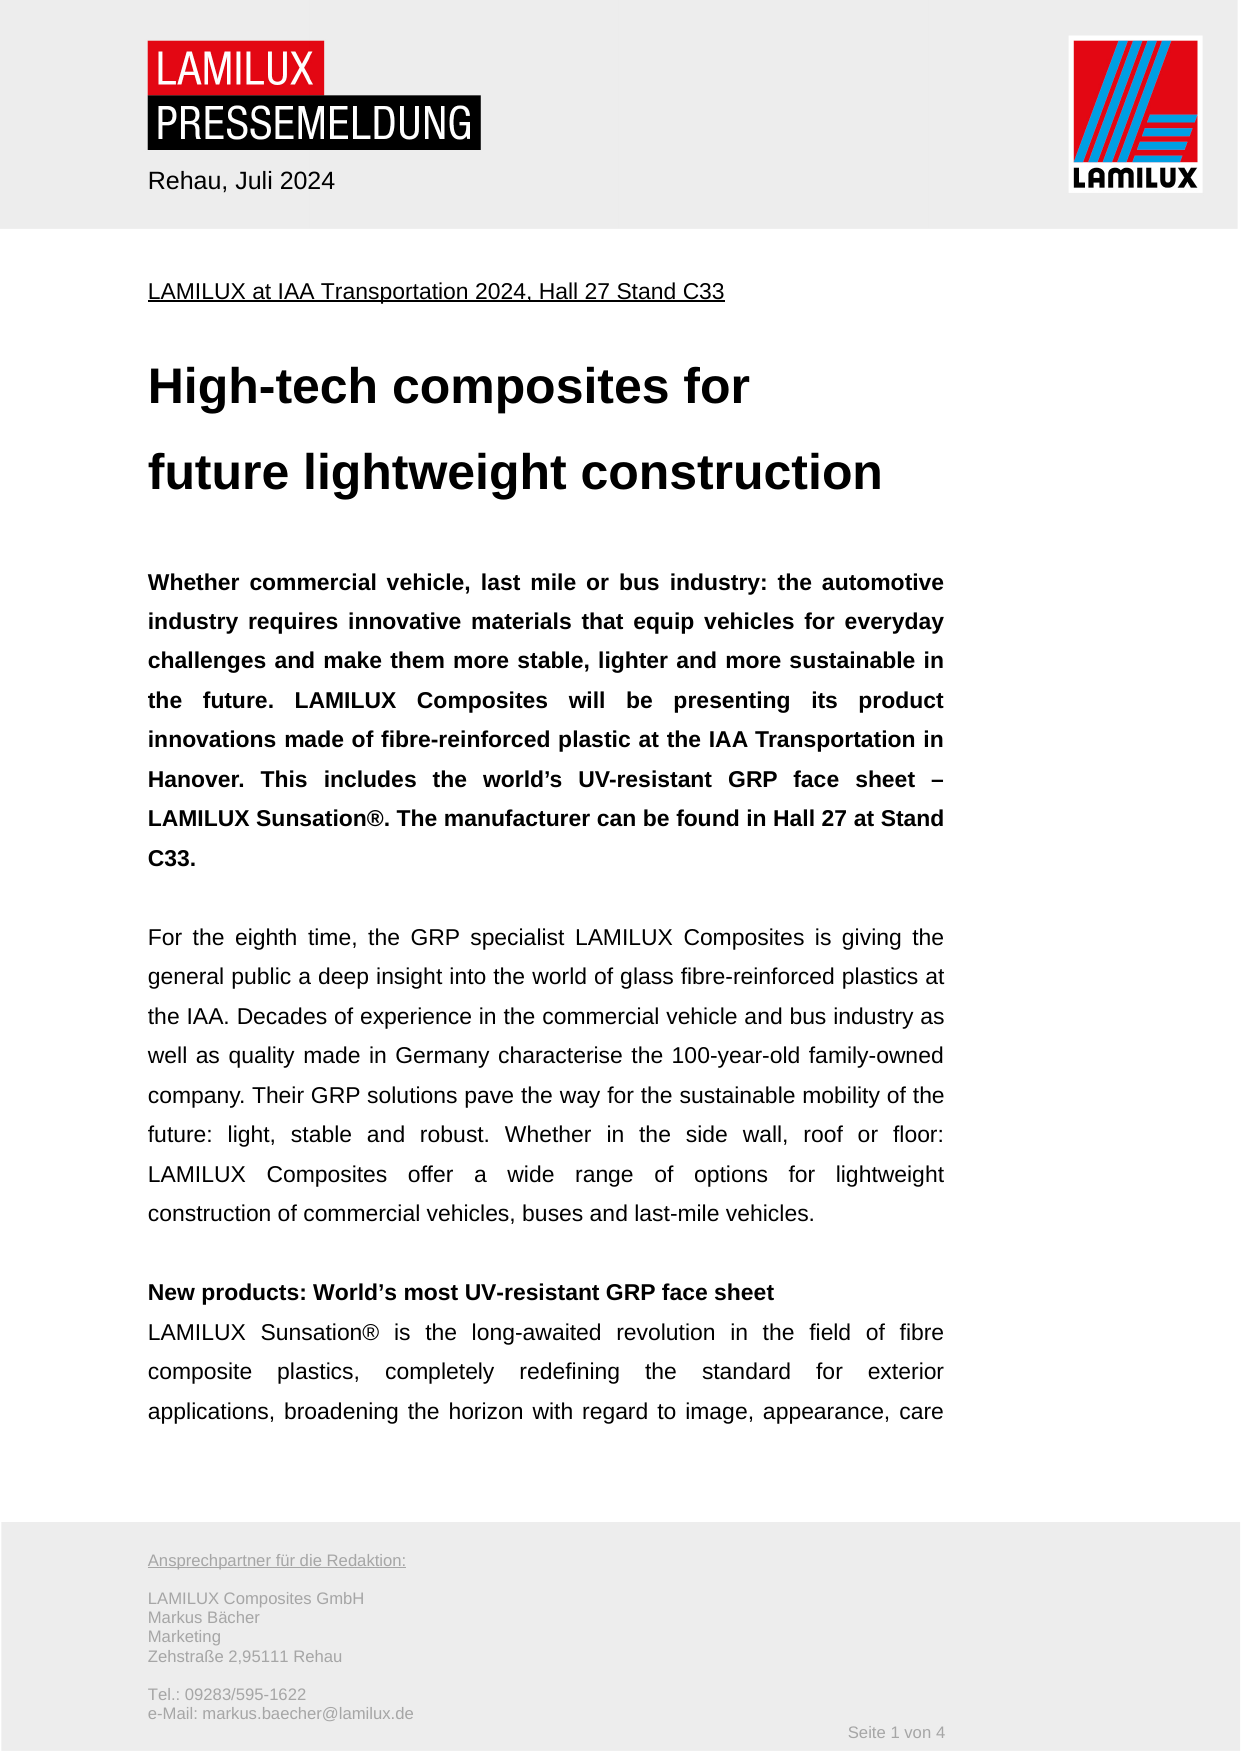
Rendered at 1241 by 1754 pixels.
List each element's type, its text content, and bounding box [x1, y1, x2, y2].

picture [1, 1522, 1241, 1751]
text LAMILUX at IAA Transportation 2024, Hall 27 Stand C33 [148, 278, 945, 304]
text Whether commercial vehicle, last mile or bus industry: the automotive industry requires innovative materials that equip vehicles for everyday challenges and make them more stable, lighter and more sustainable in the future. LAMILUX Composites will be presenting its product innovations made of fibre-reinforced plastic at the IAA Transportation in Hanover. This includes the world’s UV-resistant GRP face sheet – LAMILUX Sunsation®. The manufacturer can be found in Hall 27 at Stand C33. [148, 568, 945, 871]
text New products: World’s most UV-resistant GRP face sheet [148, 1279, 945, 1306]
text For the eighth time, the GRP specialist LAMILUX Composites is giving the general public a deep insight into the world of glass fibre-reinforced plastics at the IAA. Decades of experience in the commercial vehicle and bus industry as well as quality made in Germany characterise the 100-year-old family-owned company. Their GRP solutions pave the way for the sustainable mobility of the future: light, stable and robust. Whether in the side wall, roof or floor: LAMILUX Composites offer a wide range of options for lightweight construction of commercial vehicles, buses and last-mile vehicles. [148, 924, 945, 1227]
text future lightweight construction [148, 443, 945, 500]
text High-tech composites for [148, 357, 945, 414]
picture [0, 0, 1238, 229]
